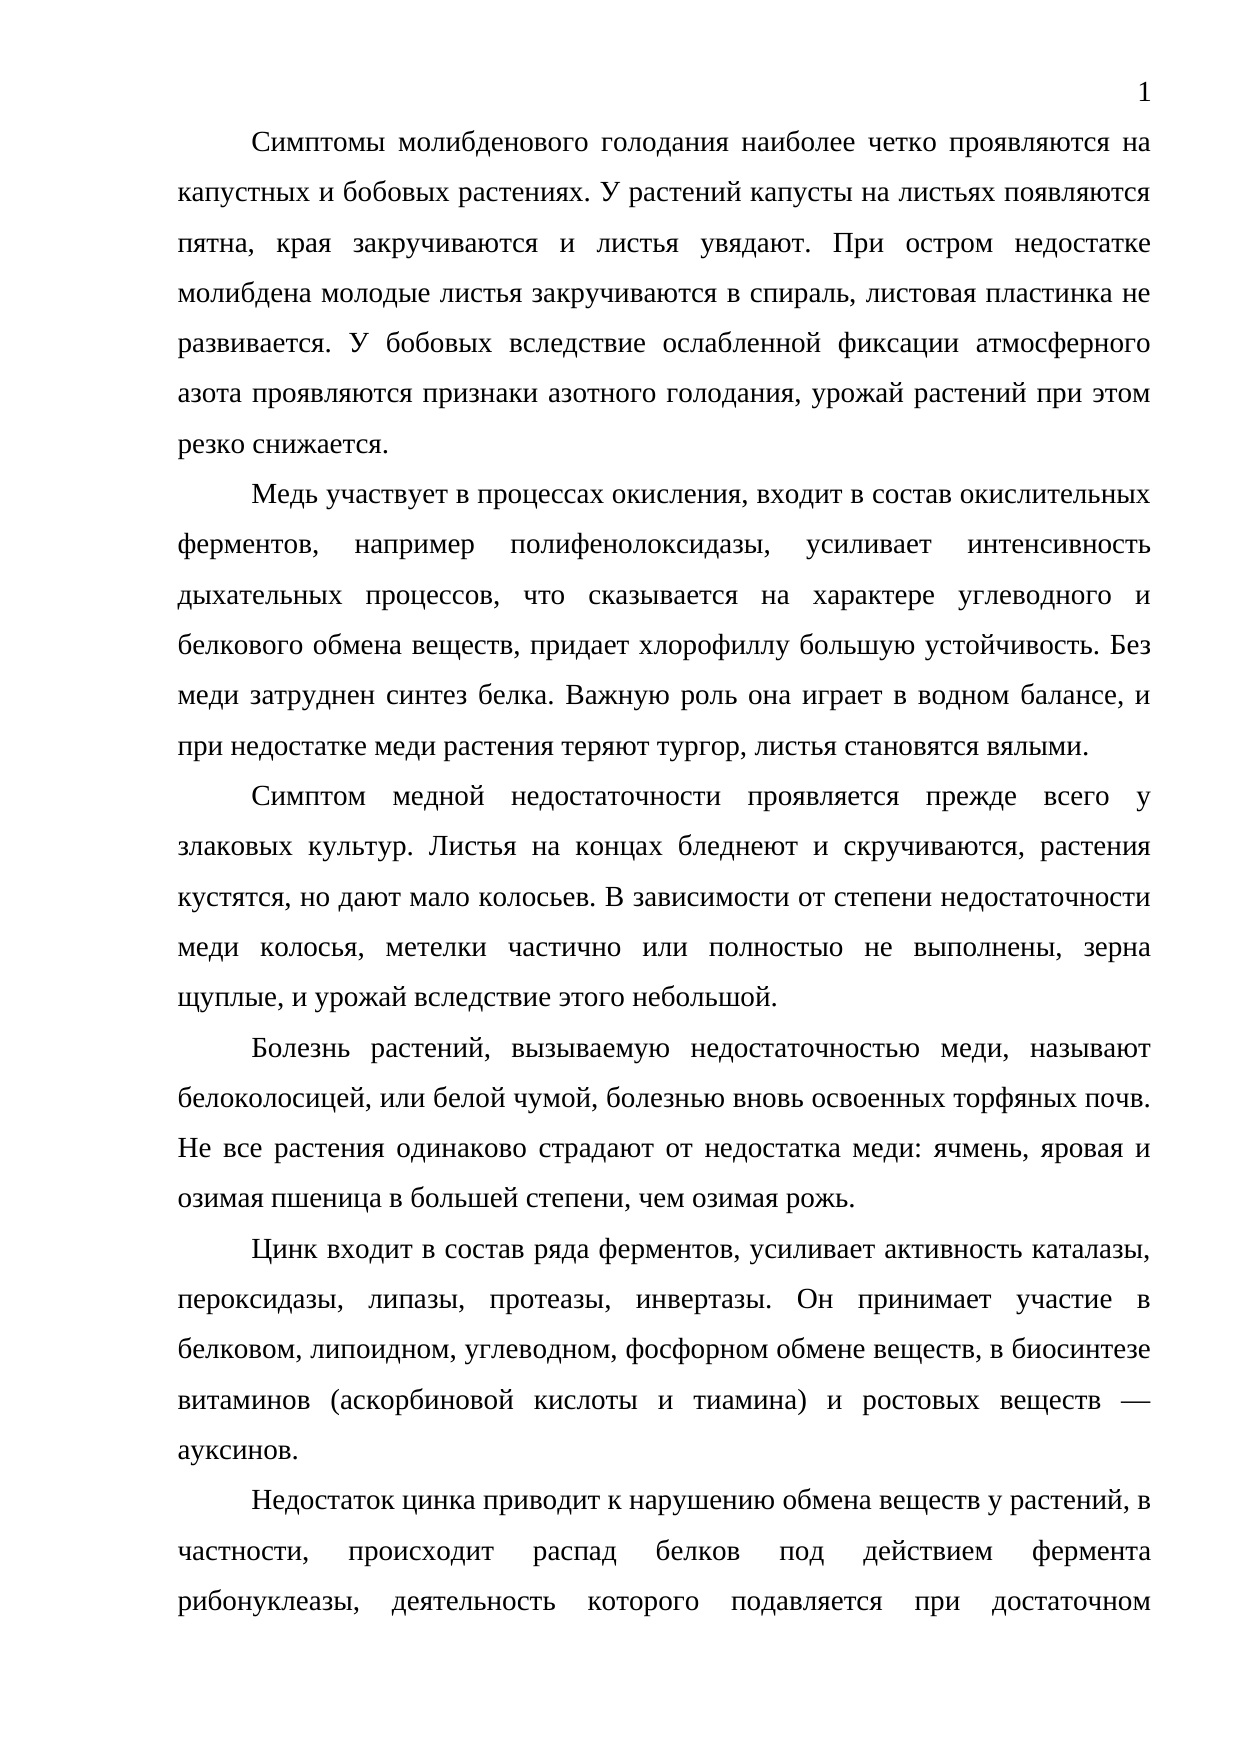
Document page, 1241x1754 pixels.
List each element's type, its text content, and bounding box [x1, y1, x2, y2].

text Симптом медной недостаточности проявляется прежде всего у злаковых культур. Листья на концах бледнеют и скручиваются, растения кустятся, но дают мало колосьев. В зависимости от степени недостаточности меди колосья, метелки частично или полностыо не выполнены, зерна щуплые, и урожай вследствие этого небольшой. [177, 778, 1152, 1013]
text Болезнь растений, вызываемую недостаточностью меди, называют белоколосицей, или белой чумой, болезнью вновь освоенных торфяных почв. Не все растения одинаково страдают от недостатка меди: ячмень, яровая и озимая пшеница в большей степени, чем озимая рожь. [177, 1030, 1152, 1214]
text Медь участвует в процессах окисления, входит в состав окислительных ферментов, например полифенолоксидазы, усиливает интенсивность дыхательных процессов, что сказывается на характере углеводного и белкового обмена веществ, придает хлорофиллу большую устойчивость. Без меди затруднен синтез белка. Важную роль она играет в водном балансе, и при недостатке меди растения теряют тургор, листья становятся вялыми. [177, 476, 1152, 761]
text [177, 1482, 1152, 1617]
text Симптомы молибденового голодания наиболее четко проявляются на капустных и бобовых растениях. У растений капусты на листьях появляются пятна, края закручиваются и листья увядают. При остром недостатке молибдена молодые листья закручиваются в спираль, листовая пластинка не развивается. У бобовых вследствие ослабленной фиксации атмосферного азота проявляются признаки азотного голодания, урожай растений при этом резко снижается. [177, 124, 1152, 459]
text Цинк входит в состав ряда ферментов, усиливает активность каталазы, пероксидазы, липазы, протеазы, инвертазы. Он принимает участие в белковом, липоидном, углеводном, фосфорном обмене веществ, в биосинтезе витаминов (аскорбиновой кислоты и тиамина) и ростовых веществ — ауксинов. [177, 1231, 1152, 1466]
